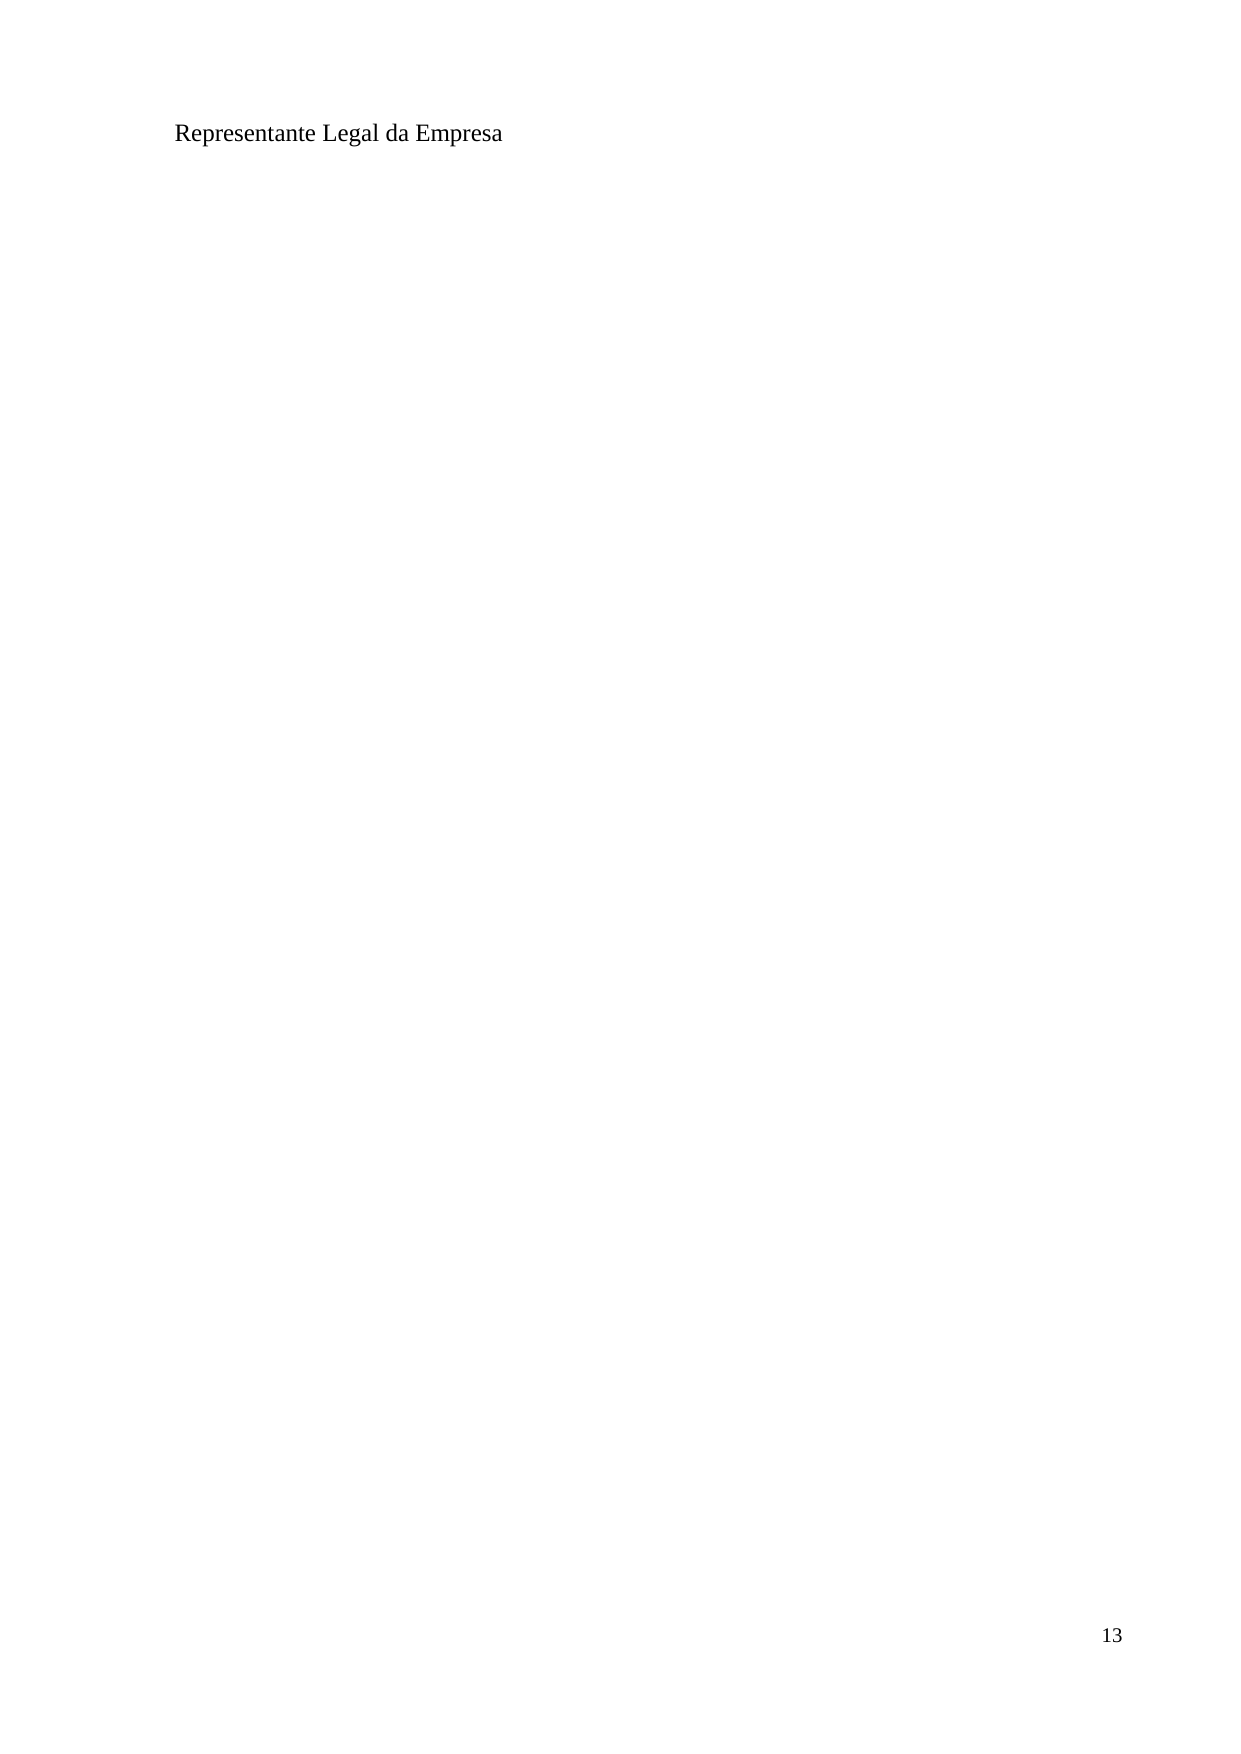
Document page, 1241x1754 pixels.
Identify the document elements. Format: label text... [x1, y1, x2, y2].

text Representante Legal da Empresa [118, 118, 1122, 147]
